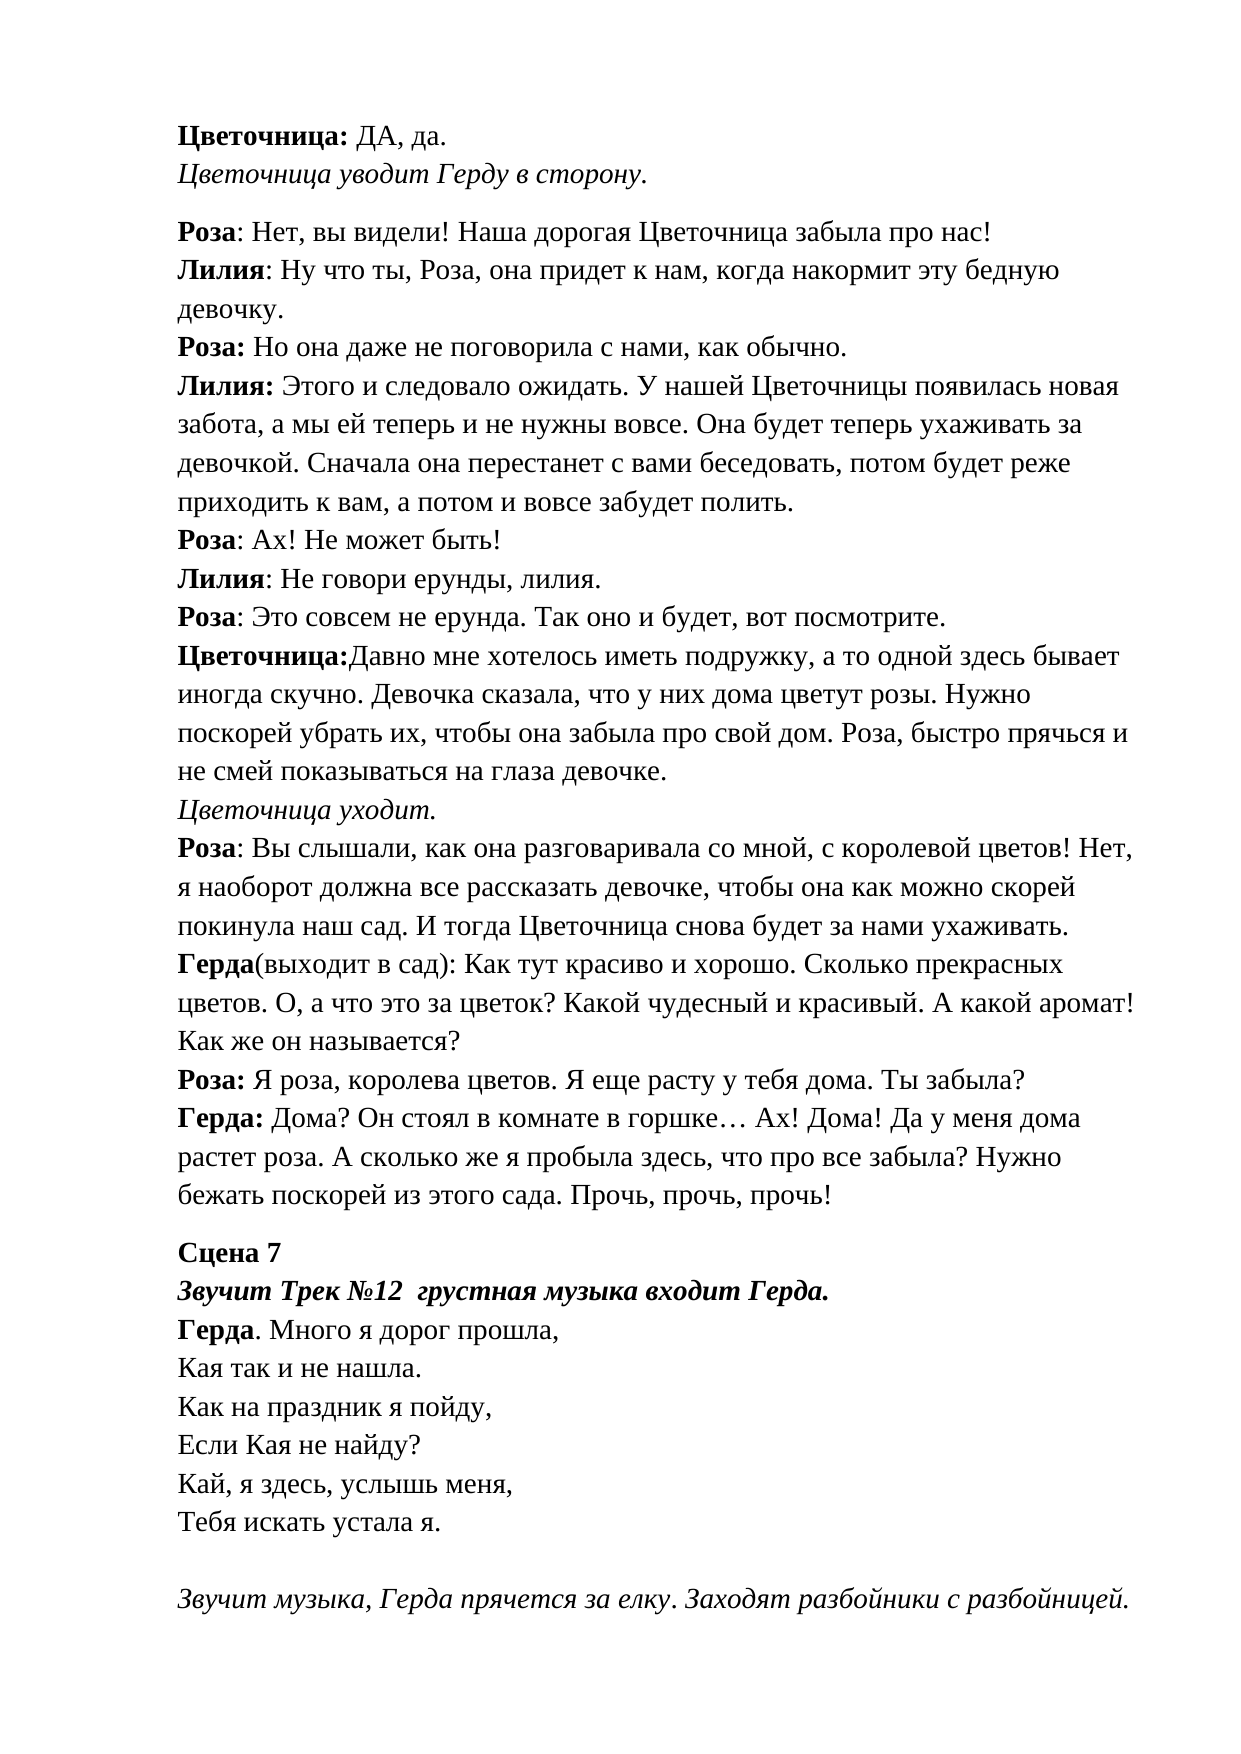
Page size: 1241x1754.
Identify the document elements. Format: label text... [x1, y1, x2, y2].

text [177, 118, 1152, 190]
text Роза: Нет, вы видели! Наша дорогая Цветочница забыла про нас! Лилия: Ну что ты, Роза, она придет к нам, когда накормит эту бедную девочку. Роза: Но она даже не поговорила с нами, как обычно. Лилия: Этого и следовало ожидать. У нашей Цветочницы появилась новая забота, а мы ей теперь и не нужны вовсе. Она будет теперь ухаживать за девочкой. Сначала она перестанет с вами беседовать, потом будет реже приходить к вам, а потом и вовсе забудет полить. Роза: Ах! Не может быть! Лилия: Не говори ерунды, лилия. Роза: Это совсем не ерунда. Так оно и будет, вот посмотрите. Цветочница:Давно мне хотелось иметь подружку, а то одной здесь бывает иногда скучно. Девочка сказала, что у них дома цветут розы. Нужно поскорей убрать их, чтобы она забыла про свой дом. Роза, быстро прячься и не смей показываться на глаза девочке. Цветочница уходит. Роза: Вы слышали, как она разговаривала со мной, с королевой цветов! Нет, я наоборот должна все рассказать девочке, чтобы она как можно скорей покинула наш сад. И тогда Цветочница снова будет за нами ухаживать. Герда(выходит в сад): Как тут красиво и хорошо. Сколько прекрасных цветов. О, а что это за цветок? Какой чудесный и красивый. А какой аромат! Как же он называется? Роза: Я роза, королева цветов. Я еще расту у тебя дома. Ты забыла? Герда: Дома? Он стоял в комнате в горшке… Ах! Дома! Да у меня дома растет роза. А сколько же я пробыла здесь, что про все забыла? Нужно бежать поскорей из этого сада. Прочь, прочь, прочь! [177, 214, 1152, 1211]
text Сцена 7 Звучит Трек №12 грустная музыка входит Герда. Герда. Много я дорог прошла, Кая так и не нашла. Как на праздник я пойду, Если Кая не найду? Кай, я здесь, услышь меня, Тебя искать устала я. Звучит музыка, Герда прячется за елку. Заходят разбойники с разбойницей. [177, 1235, 1152, 1615]
